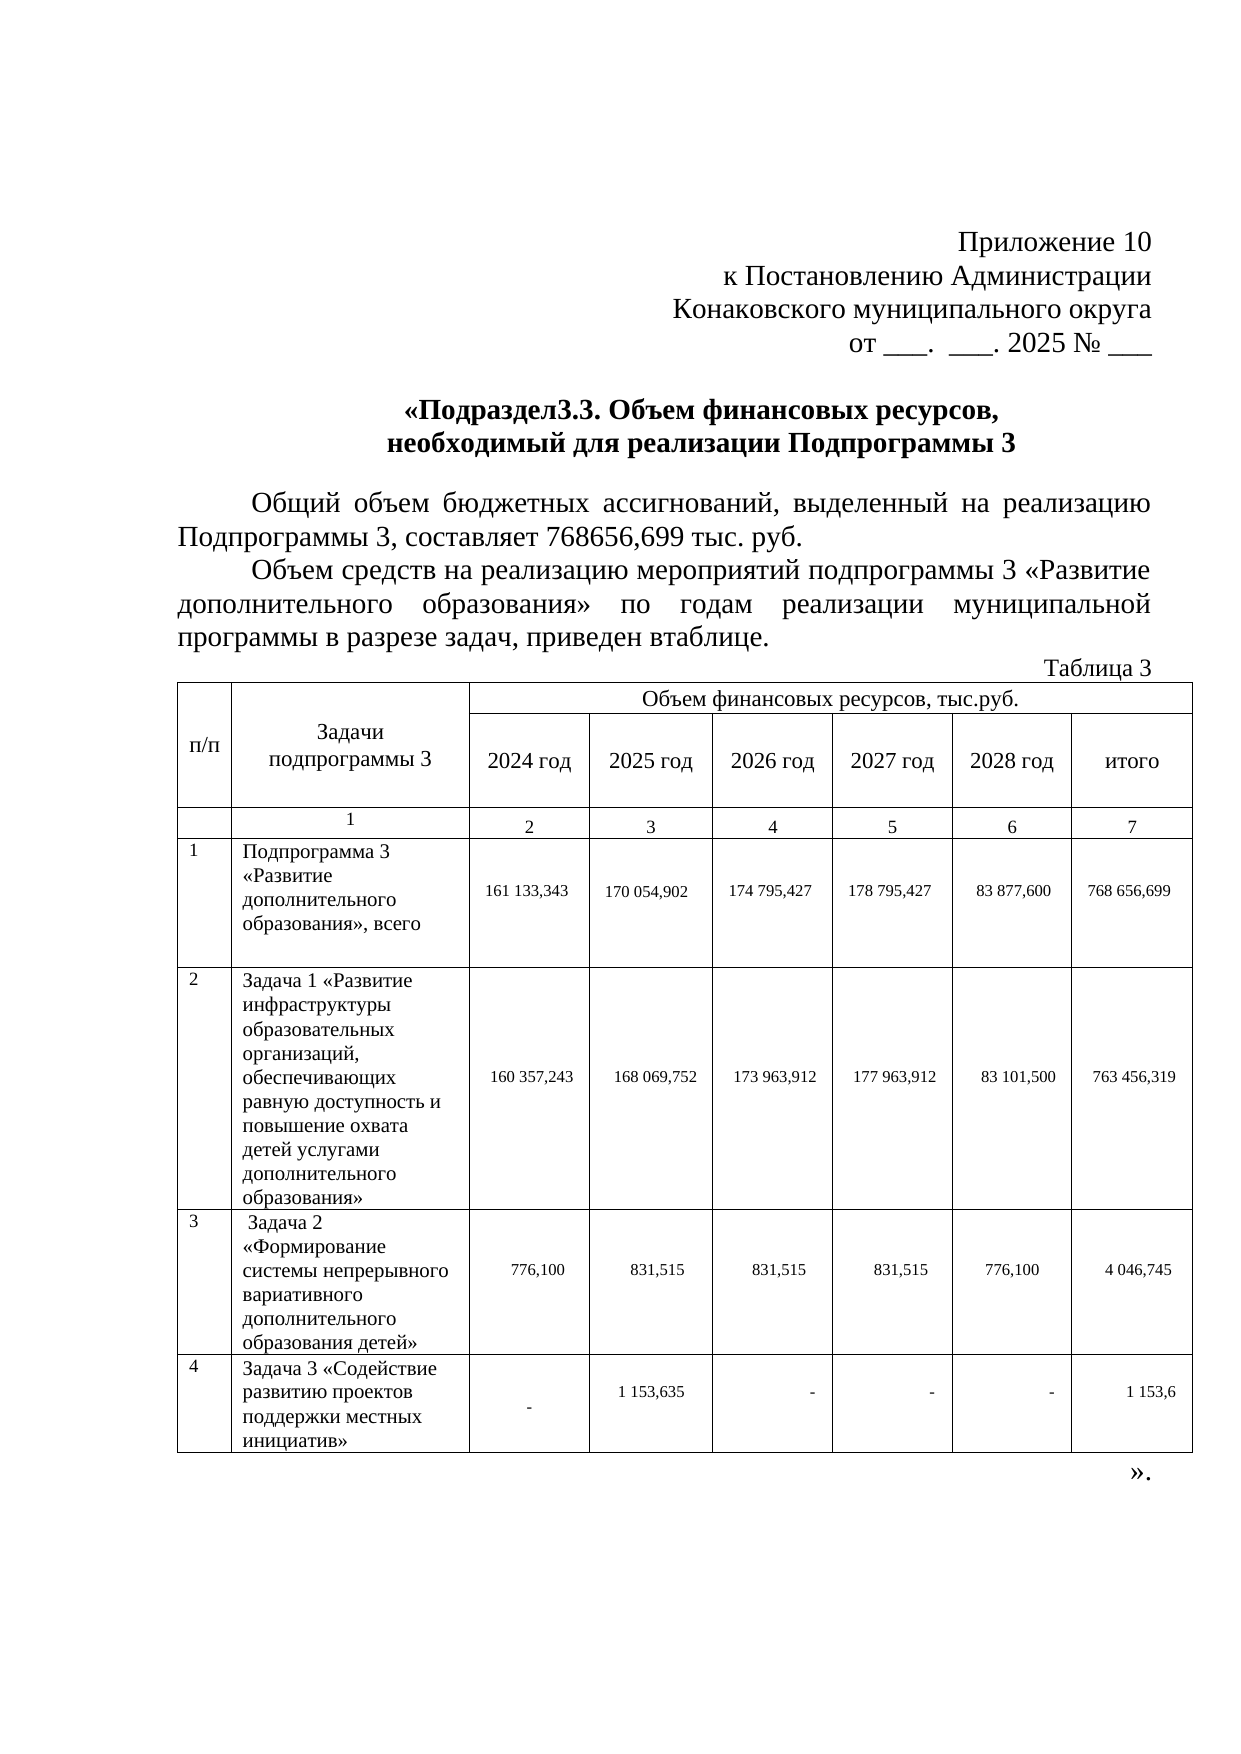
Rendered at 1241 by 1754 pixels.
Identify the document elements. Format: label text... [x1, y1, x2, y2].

table_cell 4 [178, 1355, 231, 1452]
table_cell 776,100 [953, 1210, 1071, 1354]
table_cell 831,515 [713, 1210, 832, 1354]
table_cell - [953, 1355, 1071, 1452]
table_cell 831,515 [590, 1210, 712, 1354]
table_cell 1 153,6 [1072, 1355, 1192, 1452]
text от ___. ___. 2025 № ___ [177, 325, 1152, 358]
table_cell 173 963,912 [713, 968, 832, 1209]
table_cell 174 795,427 [713, 839, 832, 967]
table_cell 168 069,752 [590, 968, 712, 1209]
table_cell 768 656,699 [1072, 839, 1192, 967]
table_cell 2024 год [470, 714, 589, 807]
table_cell [178, 808, 231, 838]
table_cell 4 [713, 808, 832, 838]
text Таблица 3 [177, 653, 1152, 682]
table_cell 3 [590, 808, 712, 838]
table_cell 7 [1072, 808, 1192, 838]
table_cell 2027 год [833, 714, 952, 807]
table_cell 178 795,427 [833, 839, 952, 967]
table_cell 1 [178, 839, 231, 967]
table_cell Задача 2 «Формирование системы непрерывного вариативного дополнительного образования детей» [232, 1210, 469, 1354]
table_cell 83 877,600 [953, 839, 1071, 967]
table_cell - [833, 1355, 952, 1452]
text Общий объем бюджетных ассигнований, выделенный на реализацию Подпрограммы 3, составляет 768656,699 тыс. руб. [177, 485, 1152, 552]
table_cell 6 [953, 808, 1071, 838]
table_cell 4 046,745 [1072, 1210, 1192, 1354]
table_cell 1 [232, 808, 469, 838]
table_cell - [470, 1355, 589, 1452]
text Приложение 10 [177, 224, 1152, 258]
table_header п/п [178, 683, 231, 807]
text Конаковского муниципального округа [177, 291, 1152, 325]
table_cell 2026 год [713, 714, 832, 807]
table_cell Подпрограмма 3 «Развитие дополнительного образования», всего [232, 839, 469, 967]
text к Постановлению Администрации [177, 258, 1152, 291]
table_cell - [713, 1355, 832, 1452]
table_cell 831,515 [833, 1210, 952, 1354]
table_cell 177 963,912 [833, 968, 952, 1209]
table_cell Задача 1 «Развитие инфраструктуры образовательных организаций, обеспечивающих равную доступность и повышение охвата детей услугами дополнительного образования» [232, 968, 469, 1209]
table_cell 170 054,902 [590, 839, 712, 967]
table_cell 160 357,243 [470, 968, 589, 1209]
table_cell 5 [833, 808, 952, 838]
text Объем средств на реализацию мероприятий подпрограммы 3 «Развитие дополнительного образования» по годам реализации муниципальной программы в разрезе задач, приведен втаблице. [177, 552, 1152, 653]
table_cell 2 [178, 968, 231, 1209]
table_cell 2028 год [953, 714, 1071, 807]
table_header Задачи подпрограммы 3 [232, 683, 469, 807]
table_cell 1 153,635 [590, 1355, 712, 1452]
table_header Объем финансовых ресурсов, тыс.руб. [470, 683, 1192, 713]
text ». [177, 1453, 1152, 1486]
text «Подраздел3.3. Объем финансовых ресурсов, [177, 392, 1152, 425]
table_cell 776,100 [470, 1210, 589, 1354]
table_cell итого [1072, 714, 1192, 807]
table_cell 161 133,343 [470, 839, 589, 967]
table_cell 3 [178, 1210, 231, 1354]
text необходимый для реализации Подпрограммы 3 [177, 425, 1152, 459]
table_cell 83 101,500 [953, 968, 1071, 1209]
table_cell 763 456,319 [1072, 968, 1192, 1209]
table_cell 2 [470, 808, 589, 838]
table_cell 2025 год [590, 714, 712, 807]
table_cell Задача 3 «Содействие развитию проектов поддержки местных инициатив» [232, 1355, 469, 1452]
